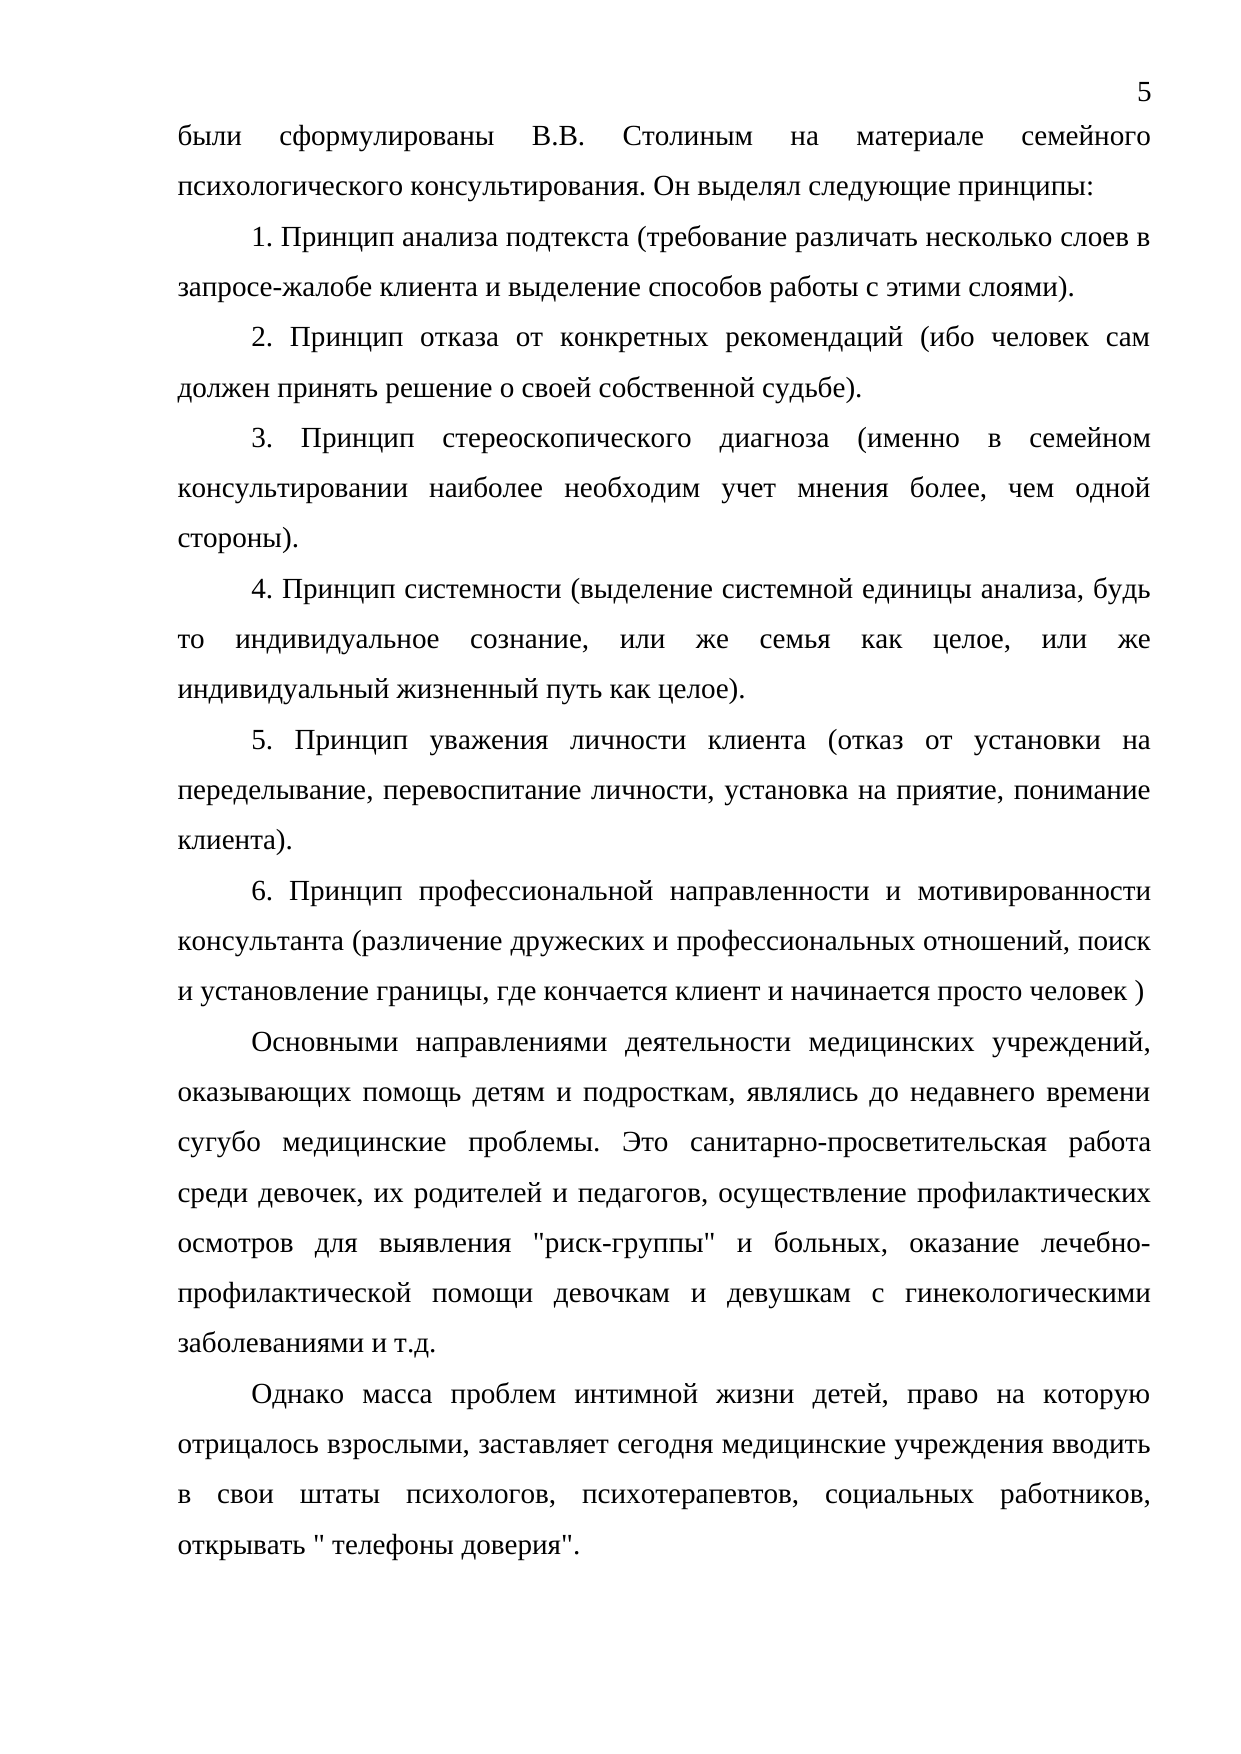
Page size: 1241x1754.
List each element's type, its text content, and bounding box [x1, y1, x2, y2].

text 6. Принцип профессиональной направленности и мотивированности консультанта (различение дружеских и профессиональных отношений, поиск и установление границы, где кончается клиент и начинается просто человек ) [177, 873, 1152, 1007]
text Однако масса проблем интимной жизни детей, право на которую отрицалось взрослыми, заставляет сегодня медицинские учреждения вводить в свои штаты психологов, психотерапевтов, социальных работников, открывать " телефоны доверия". [177, 1376, 1152, 1560]
text 3. Принцип стереоскопического диагноза (именно в семейном консультировании наиболее необходим учет мнения более, чем одной стороны). [177, 420, 1152, 554]
text 2. Принцип отказа от конкретных рекомендаций (ибо человек сам должен принять решение о своей собственной судьбе). [177, 319, 1152, 403]
text Основными направлениями деятельности медицинских учреждений, оказывающих помощь детям и подросткам, являлись до недавнего времени сугубо медицинские проблемы. Это санитарно-просветительская работа среди девочек, их родителей и педагогов, осуществление профилактических осмотров для выявления "риск-группы" и больных, оказание лечебно-профилактической помощи девочкам и девушкам с гинекологическими заболеваниями и т.д. [177, 1024, 1152, 1359]
text 4. Принцип системности (выделение системной единицы анализа, будь то индивидуальное сознание, или же семья как целое, или же индивидуальный жизненный путь как целое). [177, 571, 1152, 705]
text 1. Принцип анализа подтекста (требование различать несколько слоев в запросе-жалобе клиента и выделение способов работы с этими слоями). [177, 219, 1152, 303]
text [177, 118, 1152, 202]
text 5. Принцип уважения личности клиента (отказ от установки на переделывание, перевоспитание личности, установка на приятие, понимание клиента). [177, 722, 1152, 856]
